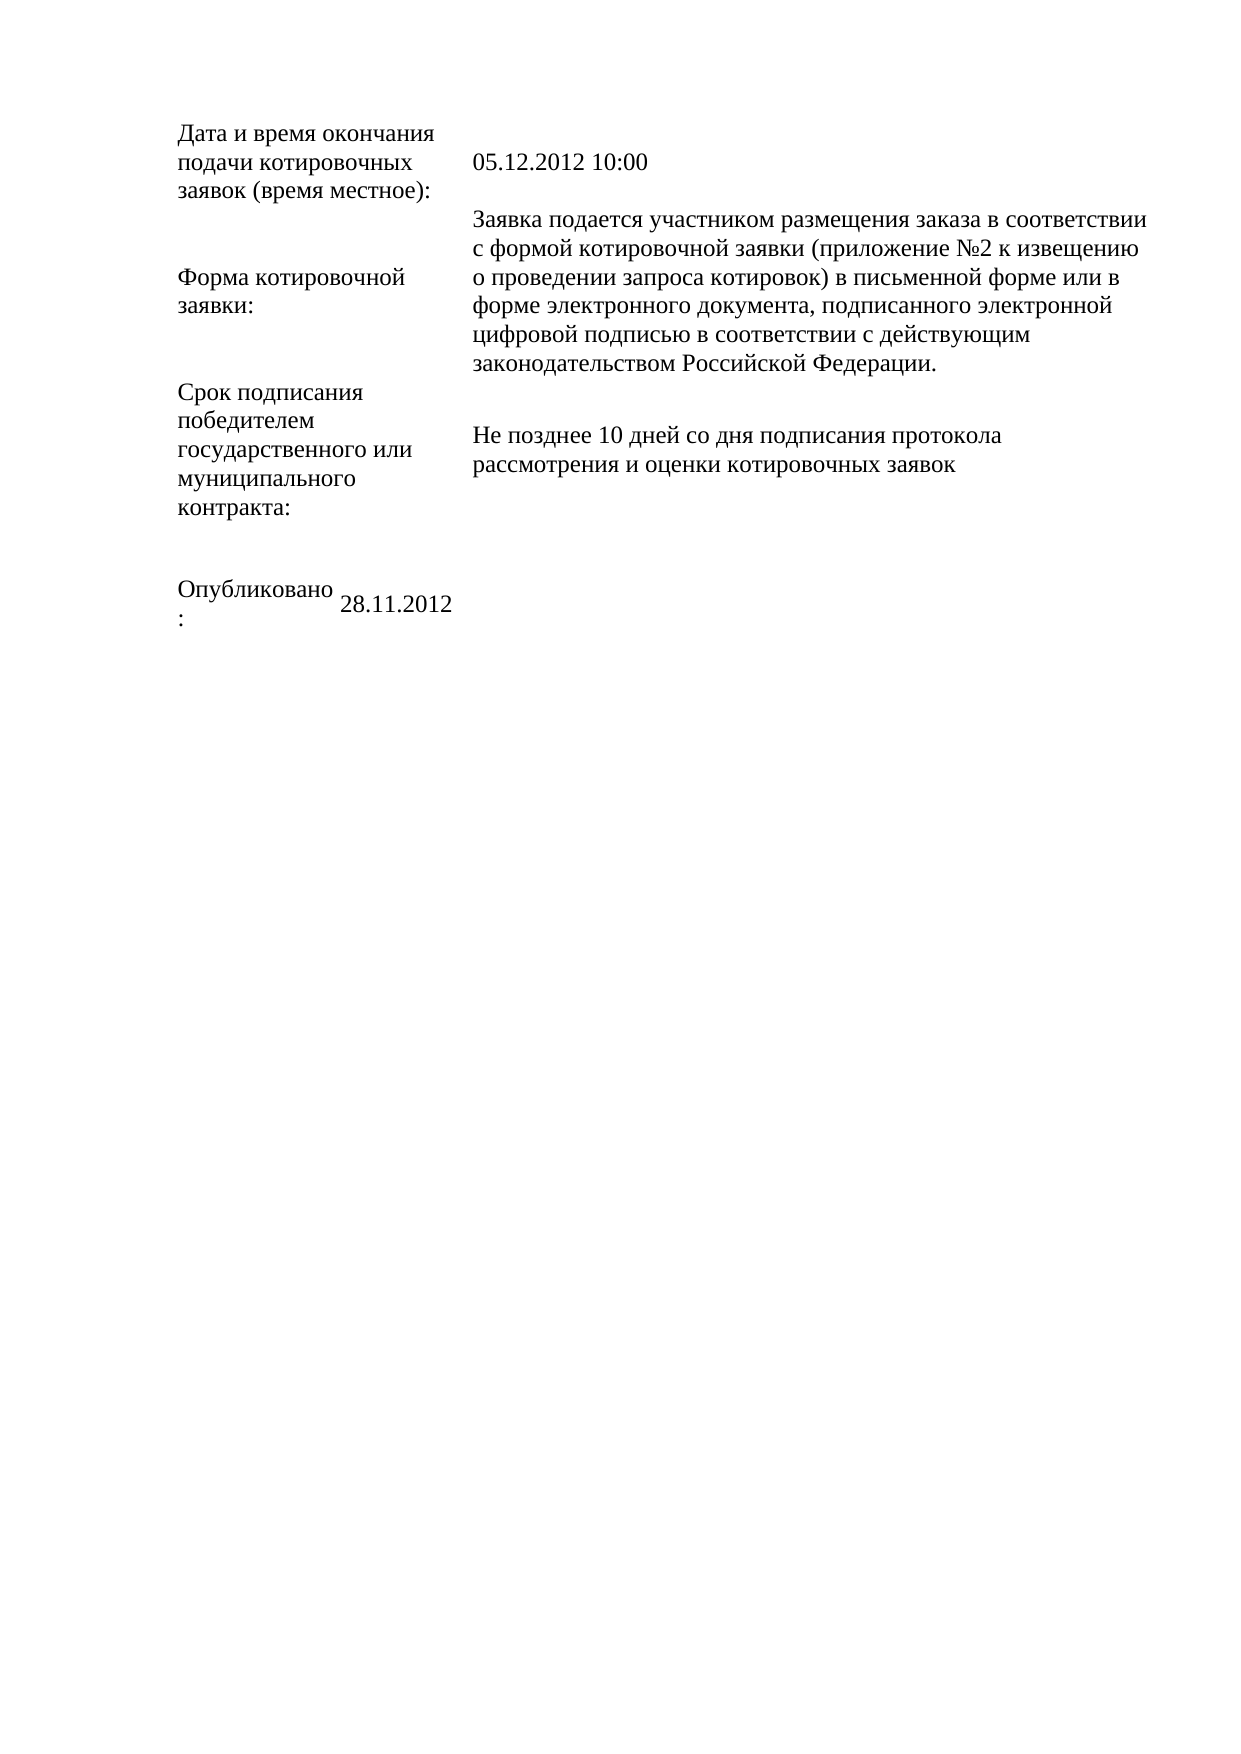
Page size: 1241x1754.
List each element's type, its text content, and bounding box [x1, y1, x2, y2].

table_cell 05.12.2012 10:00 [472, 118, 1152, 204]
table_cell Заявка подается участником размещения заказа в соответствии с формой котировочной заявки (приложение №2 к извещению о проведении запроса котировок) в письменной форме или в форме электронного документа, подписанного электронной цифровой подписью в соответствии с действующим законодательством Российской Федерации. [472, 204, 1152, 377]
table_cell Срок подписания победителем государственного или муниципального контракта: [177, 377, 472, 521]
table_cell Форма котировочной заявки: [177, 204, 472, 377]
table_cell Дата и время окончания подачи котировочных заявок (время местное): [177, 118, 472, 204]
table_cell Не позднее 10 дней со дня подписания протокола рассмотрения и оценки котировочных заявок [472, 377, 1152, 521]
table_header Опубликовано: [177, 574, 340, 632]
table_header 28.11.2012 [340, 574, 453, 632]
